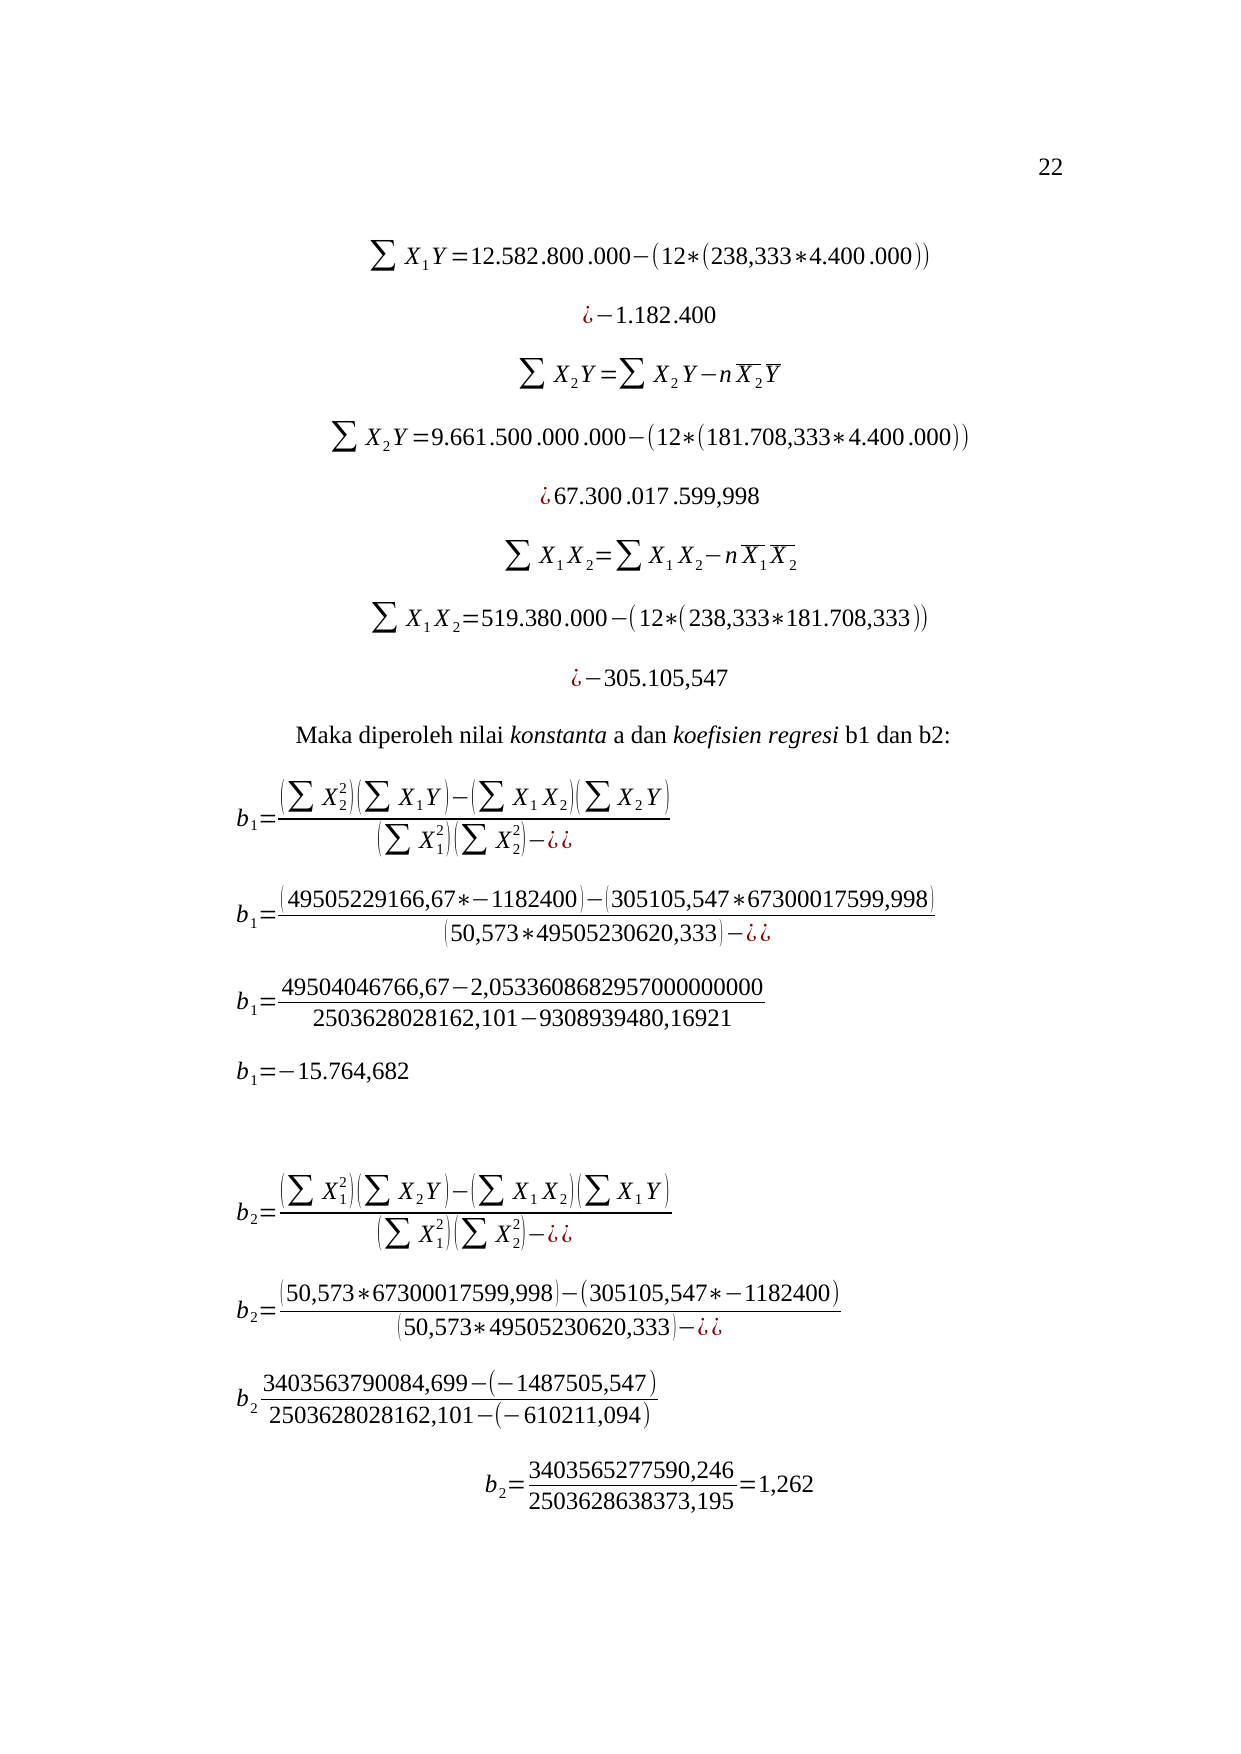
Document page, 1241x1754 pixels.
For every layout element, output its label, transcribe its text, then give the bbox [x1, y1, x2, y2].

text Maka diperoleh nilai konstanta a dan koefisien regresi b1 dan b2: [236, 720, 1063, 749]
